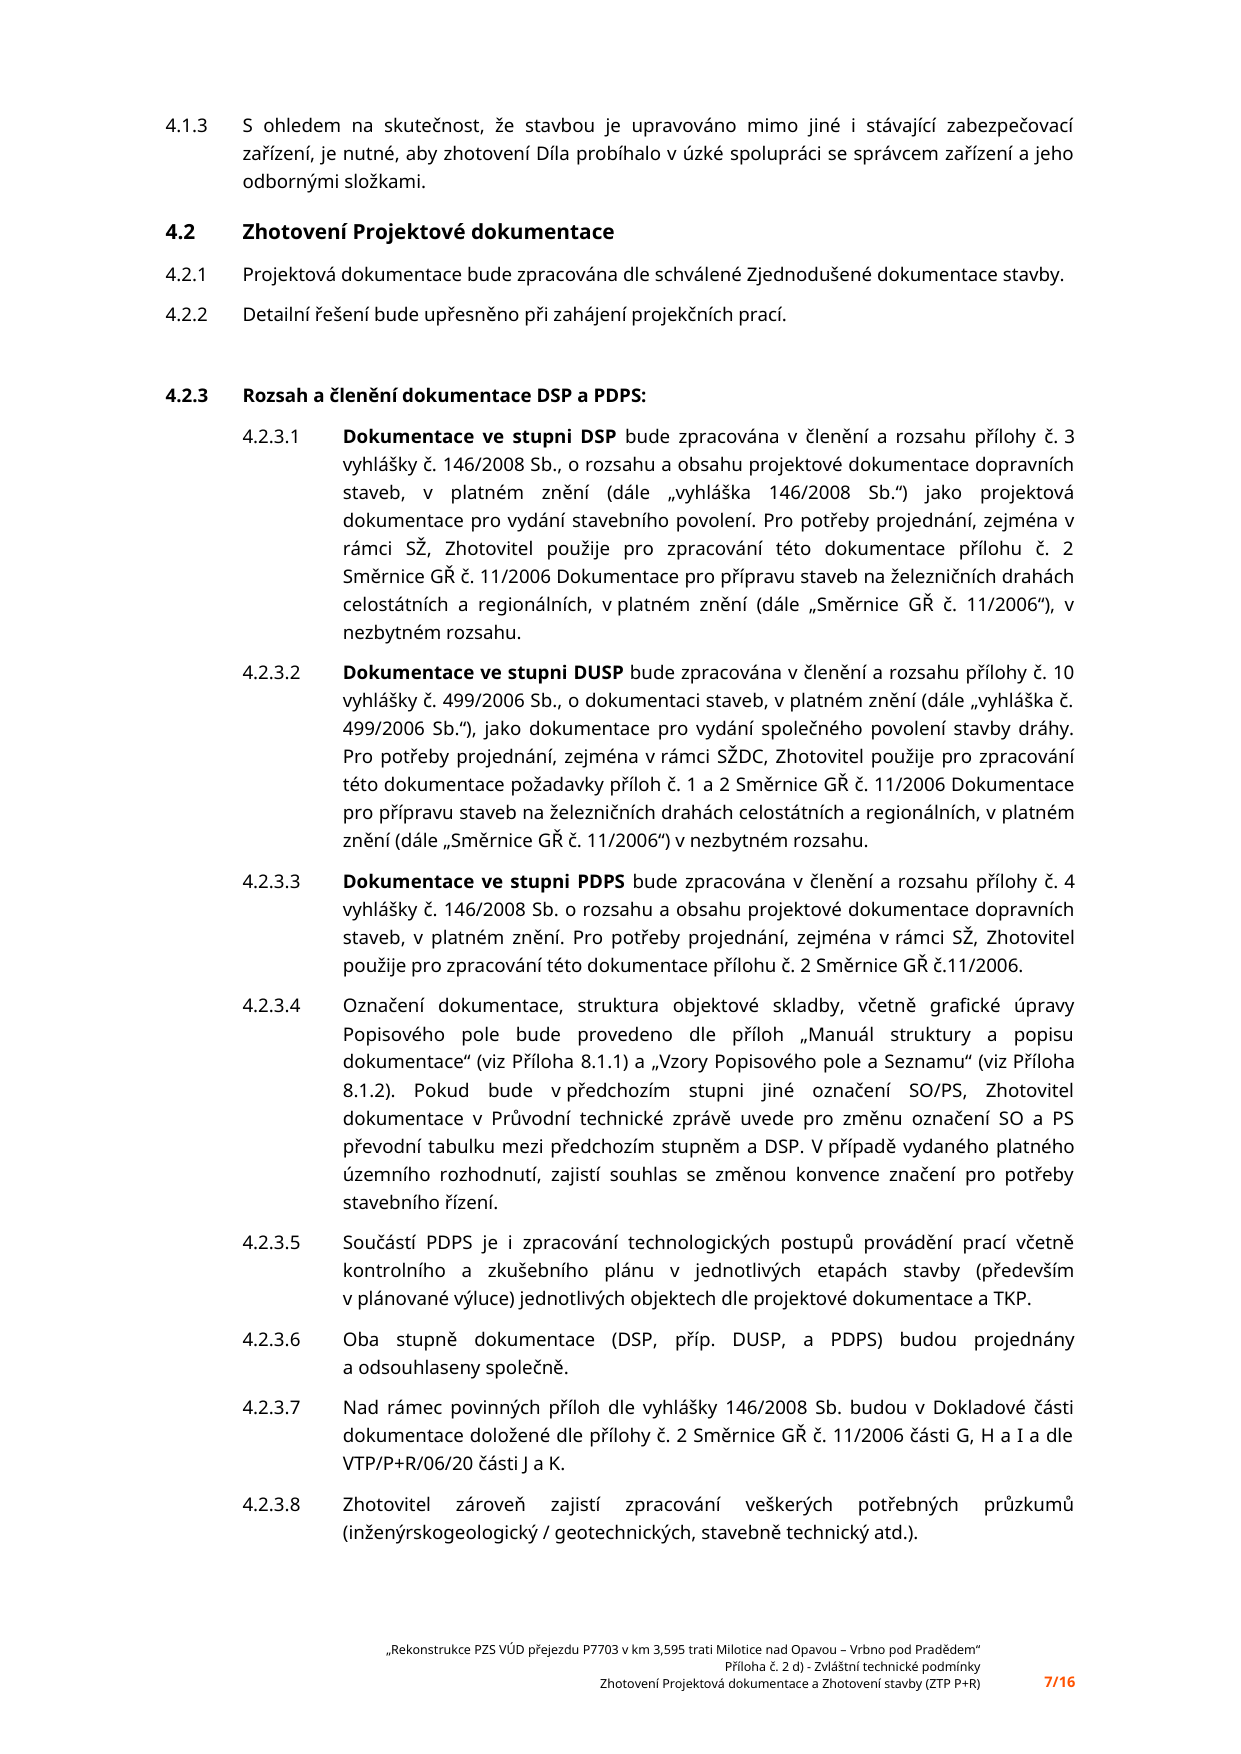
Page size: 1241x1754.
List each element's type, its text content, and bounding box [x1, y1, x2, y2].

text Nad rámec povinných příloh dle vyhlášky 146/2008 Sb. budou v Dokladové části dokumentace doložené dle přílohy č. 2 Směrnice GŘ č. 11/2006 části G, H a I a dle VTP/P+R/06/20 části J a K. [242, 1394, 1075, 1476]
text Dokumentace ve stupni PDPS bude zpracována v členění a rozsahu přílohy č. 4 vyhlášky č. 146/2008 Sb. o rozsahu a obsahu projektové dokumentace dopravních staveb, v platném znění. Pro potřeby projednání, zejména v rámci SŽ, Zhotovitel použije pro zpracování této dokumentace přílohu č. 2 Směrnice GŘ č.11/2006. [242, 868, 1075, 978]
text Zhotovení Projektové dokumentace [165, 217, 1075, 246]
text Projektová dokumentace bude zpracována dle schválené Zjednodušené dokumentace stavby. [165, 261, 1075, 286]
text Dokumentace ve stupni DSP bude zpracována v členění a rozsahu přílohy č. 3 vyhlášky č. 146/2008 Sb., o rozsahu a obsahu projektové dokumentace dopravních staveb, v platném znění (dále „vyhláška 146/2008 Sb.“) jako projektová dokumentace pro vydání stavebního povolení. Pro potřeby projednání, zejména v rámci SŽ, Zhotovitel použije pro zpracování této dokumentace přílohu č. 2 Směrnice GŘ č. 11/2006 Dokumentace pro přípravu staveb na železničních drahách celostátních a regionálních, v platném znění (dále „Směrnice GŘ č. 11/2006“), v nezbytném rozsahu. [242, 423, 1075, 644]
text Detailní řešení bude upřesněno při zahájení projekčních prací. [165, 301, 1075, 327]
text Zhotovitel zároveň zajistí zpracování veškerých potřebných průzkumů (inženýrskogeologický / geotechnických, stavebně technický atd.). [242, 1491, 1075, 1545]
text Dokumentace ve stupni DUSP bude zpracována v členění a rozsahu přílohy č. 10 vyhlášky č. 499/2006 Sb., o dokumentaci staveb, v platném znění (dále „vyhláška č. 499/2006 Sb.“), jako dokumentace pro vydání společného povolení stavby dráhy. Pro potřeby projednání, zejména v rámci SŽDC, Zhotovitel použije pro zpracování této dokumentace požadavky příloh č. 1 a 2 Směrnice GŘ č. 11/2006 Dokumentace pro přípravu staveb na železničních drahách celostátních a regionálních, v platném znění (dále „Směrnice GŘ č. 11/2006“) v nezbytném rozsahu. [242, 659, 1075, 853]
text Součástí PDPS je i zpracování technologických postupů provádění prací včetně kontrolního a zkušebního plánu v jednotlivých etapách stavby (především v plánované výluce) jednotlivých objektech dle projektové dokumentace a TKP. [242, 1229, 1075, 1311]
text Rozsah a členění dokumentace DSP a PDPS: [165, 382, 1075, 408]
text Oba stupně dokumentace (DSP, příp. DUSP, a PDPS) budou projednány a odsouhlaseny společně. [242, 1326, 1075, 1379]
text S ohledem na skutečnost, že stavbou je upravováno mimo jiné i stávající zabezpečovací zařízení, je nutné, aby zhotovení Díla probíhalo v úzké spolupráci se správcem zařízení a jeho odbornými složkami. [165, 112, 1075, 194]
text Označení dokumentace, struktura objektové skladby, včetně grafické úpravy Popisového pole bude provedeno dle příloh „Manuál struktury a popisu dokumentace“ (viz Příloha 8.1.1) a „Vzory Popisového pole a Seznamu“ (viz Příloha 8.1.2). Pokud bude v předchozím stupni jiné označení SO/PS, Zhotovitel dokumentace v Průvodní technické zprávě uvede pro změnu označení SO a PS převodní tabulku mezi předchozím stupněm a DSP. V případě vydaného platného územního rozhodnutí, zajistí souhlas se změnou konvence značení pro potřeby stavebního řízení. [242, 993, 1075, 1214]
